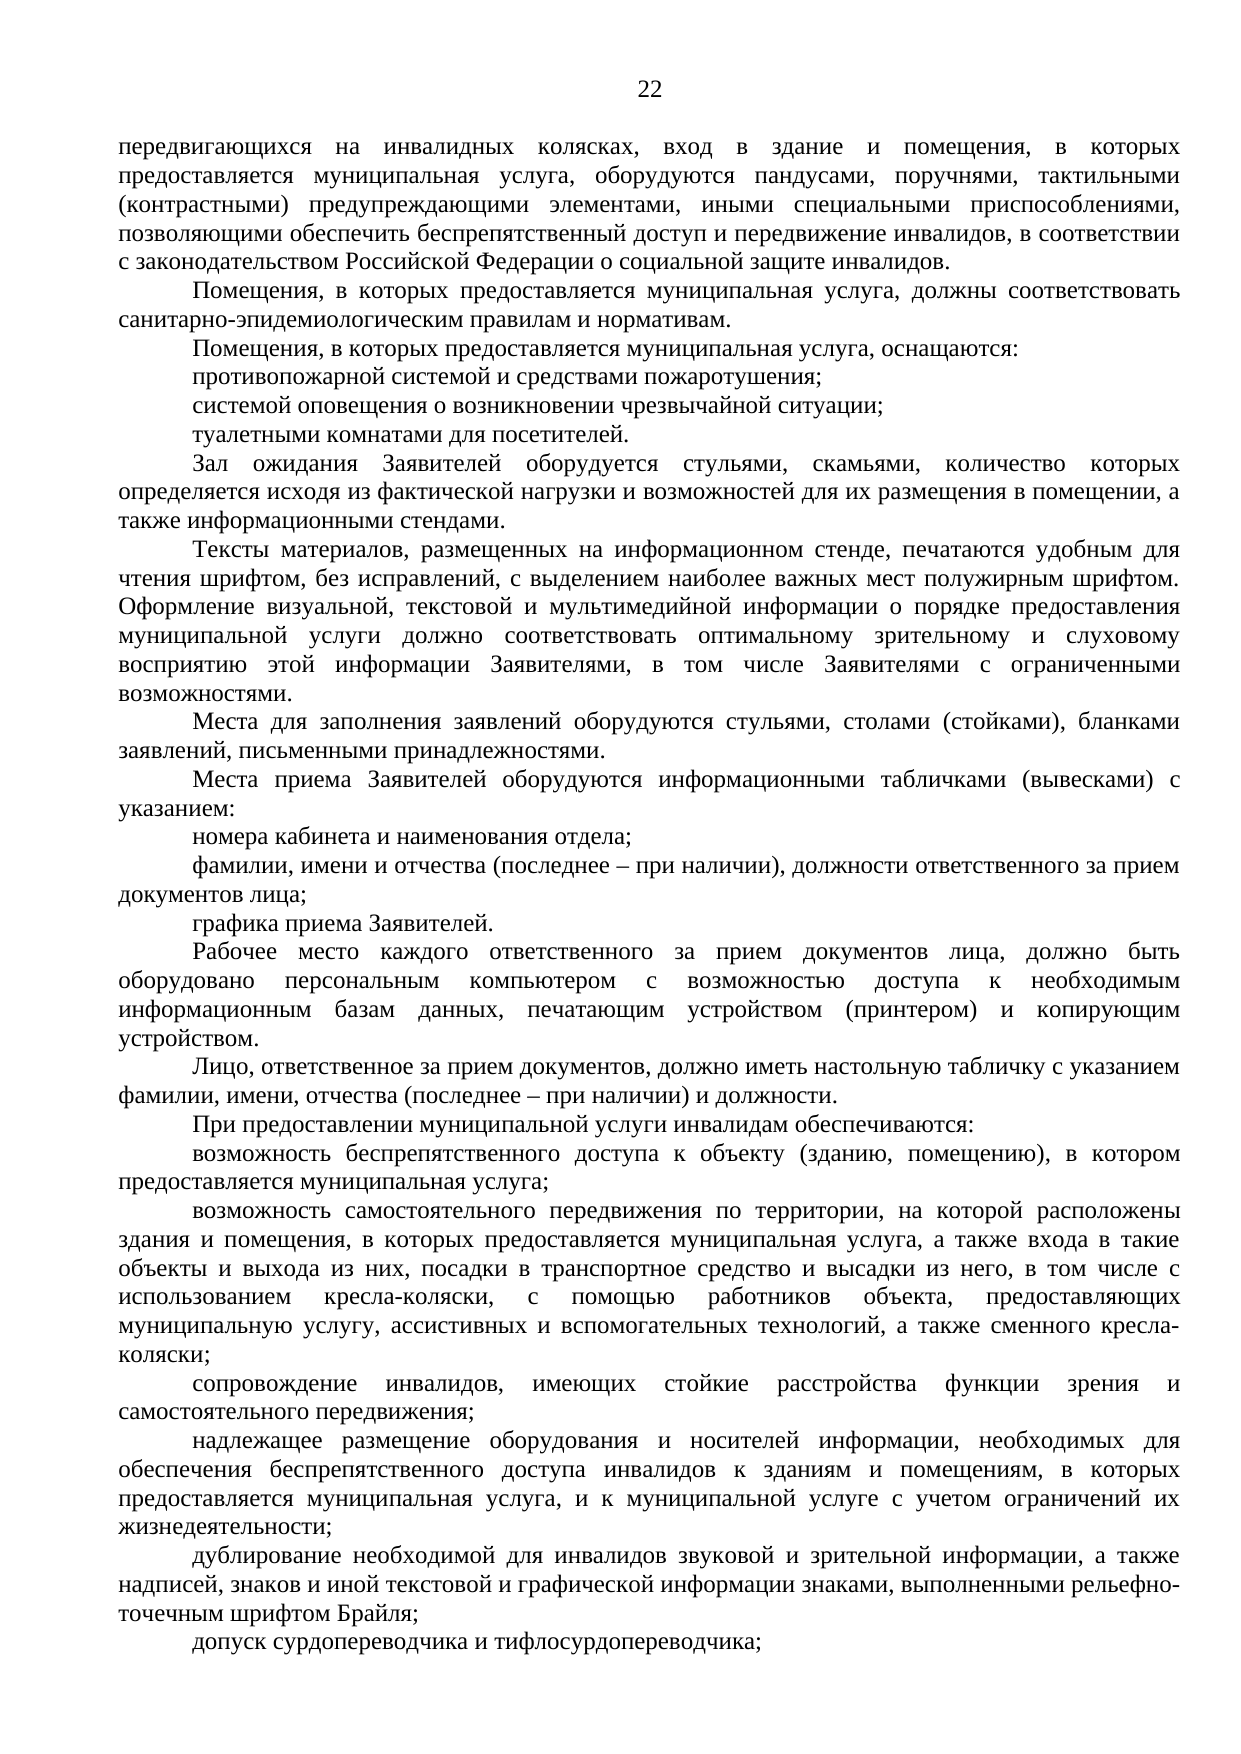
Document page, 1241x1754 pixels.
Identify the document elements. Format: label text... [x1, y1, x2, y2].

text возможность беспрепятственного доступа к объекту (зданию, помещению), в котором предоставляется муниципальная услуга; [118, 1138, 1181, 1195]
text Места приема Заявителей оборудуются информационными табличками (вывесками) с указанием: [118, 764, 1181, 821]
text графика приема Заявителей. [118, 908, 1181, 936]
text Помещения, в которых предоставляется муниципальная услуга, должны соответствовать санитарно-эпидемиологическим правилам и нормативам. [118, 275, 1181, 333]
text Зал ожидания Заявителей оборудуется стульями, скамьями, количество которых определяется исходя из фактической нагрузки и возможностей для их размещения в помещении, а также информационными стендами. [118, 448, 1181, 534]
text системой оповещения о возникновении чрезвычайной ситуации; [118, 390, 1181, 419]
text номера кабинета и наименования отдела; [118, 821, 1181, 850]
text противопожарной системой и средствами пожаротушения; [118, 361, 1181, 390]
text Места для заполнения заявлений оборудуются стульями, столами (стойками), бланками заявлений, письменными принадлежностями. [118, 706, 1181, 764]
text надлежащее размещение оборудования и носителей информации, необходимых для обеспечения беспрепятственного доступа инвалидов к зданиям и помещениям, в которых предоставляется муниципальная услуга, и к муниципальной услуге с учетом ограничений их жизнедеятельности; [118, 1425, 1181, 1540]
text При предоставлении муниципальной услуги инвалидам обеспечиваются: [118, 1109, 1181, 1138]
text допуск сурдопереводчика и тифлосурдопереводчика; [118, 1626, 1181, 1655]
text Помещения, в которых предоставляется муниципальная услуга, оснащаются: [118, 333, 1181, 361]
text Лицо, ответственное за прием документов, должно иметь настольную табличку с указанием фамилии, имени, отчества (последнее – при наличии) и должности. [118, 1051, 1181, 1109]
text сопровождение инвалидов, имеющих стойкие расстройства функции зрения и самостоятельного передвижения; [118, 1368, 1181, 1425]
text фамилии, имени и отчества (последнее – при наличии), должности ответственного за прием документов лица; [118, 850, 1181, 908]
text Рабочее место каждого ответственного за прием документов лица, должно быть оборудовано персональным компьютером с возможностью доступа к необходимым информационным базам данных, печатающим устройством (принтером) и копирующим устройством. [118, 936, 1181, 1051]
text туалетными комнатами для посетителей. [118, 419, 1181, 448]
text дублирование необходимой для инвалидов звуковой и зрительной информации, а также надписей, знаков и иной текстовой и графической информации знаками, выполненными рельефно-точечным шрифтом Брайля; [118, 1540, 1181, 1626]
text Тексты материалов, размещенных на информационном стенде, печатаются удобным для чтения шрифтом, без исправлений, с выделением наиболее важных мест полужирным шрифтом. Оформление визуальной, текстовой и мультимедийной информации о порядке предоставления муниципальной услуги должно соответствовать оптимальному зрительному и слуховому восприятию этой информации Заявителями, в том числе Заявителями с ограниченными возможностями. [118, 534, 1181, 706]
text возможность самостоятельного передвижения по территории, на которой расположены здания и помещения, в которых предоставляется муниципальная услуга, а также входа в такие объекты и выхода из них, посадки в транспортное средство и высадки из него, в том числе с использованием кресла-коляски, с помощью работников объекта, предоставляющих муниципальную услугу, ассистивных и вспомогательных технологий, а также сменного кресла-коляски; [118, 1195, 1181, 1368]
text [118, 131, 1181, 275]
